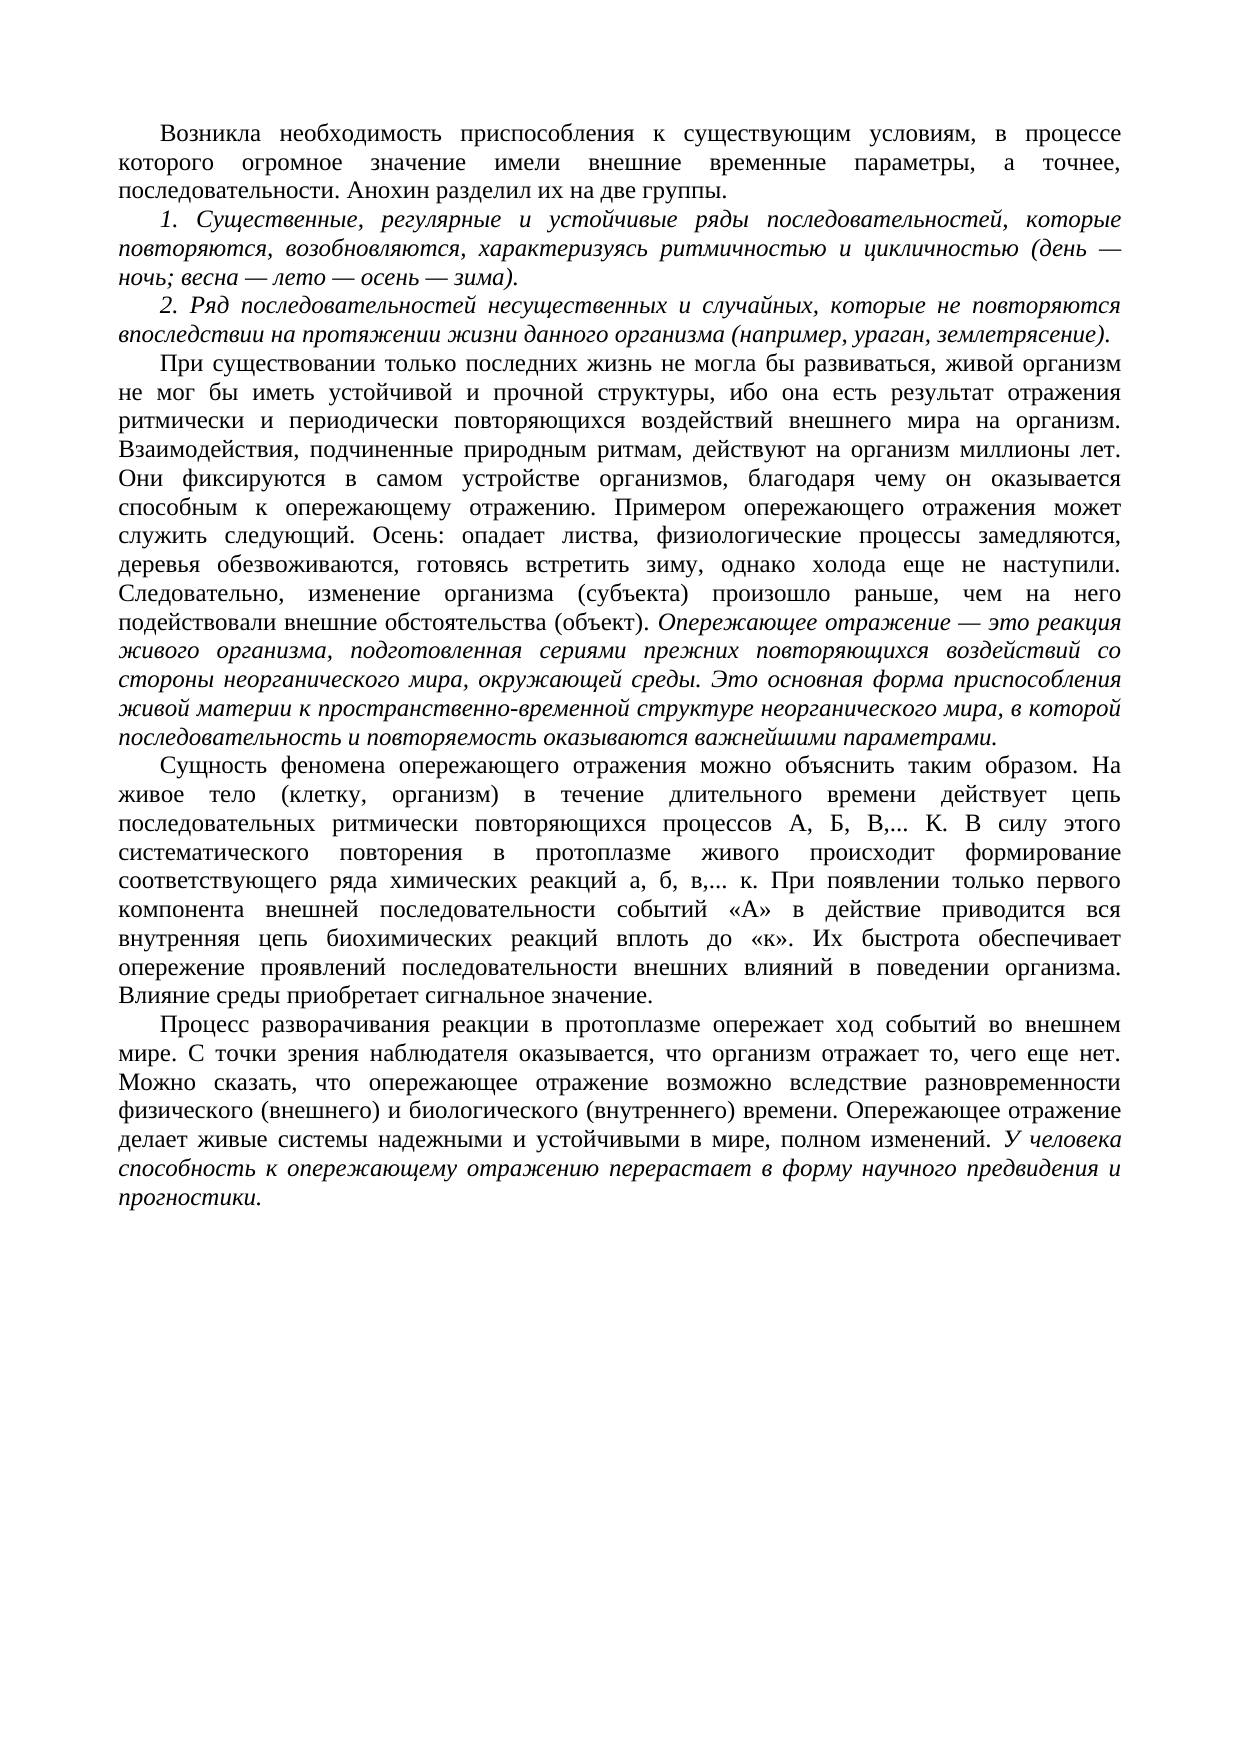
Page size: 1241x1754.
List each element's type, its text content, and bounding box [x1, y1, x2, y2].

text 2. Ряд последовательностей несущественных и случайных, которые не повторяются впоследствии на протяжении жизни данного организма (например, ураган, землетрясение). [118, 291, 1122, 348]
text Сущность феномена опережающего отражения можно объяснить таким образом. На живое тело (клетку, организм) в течение длительного времени действует цепь последовательных ритмически повторяющихся процессов А, Б, В,... К. В силу этого систематического повторения в протоплазме живого происходит формирование соответствующего ряда химических реакций а, б, в,... к. При появлении только первого компонента внешней последовательности событий «А» в действие приводится вся внутренняя цепь биохимических реакций вплоть до «к». Их быстрота обеспечивает опережение проявлений последовательности внешних влияний в поведении организма. Влияние среды приобретает сигнальное значение. [118, 751, 1122, 1009]
text Процесс разворачивания реакции в протоплазме опережает ход событий во внешнем мире. С точки зрения наблюдателя оказывается, что организм отражает то, чего еще нет. Можно сказать, что опережающее отражение возможно вследствие разновременности физического (внешнего) и биологического (внутреннего) времени. Опережающее отражение делает живые системы надежными и устойчивыми в мире, полном изменений. У человека способность к опережающему отражению перерастает в форму научного предвидения и прогностики. [118, 1009, 1122, 1211]
text Возникла необходимость приспособления к существующим условиям, в процессе которого огромное значение имели внешние временные параметры, а точнее, последовательности. Анохин разделил их на две группы. [118, 118, 1122, 204]
text При существовании только последних жизнь не могла бы развиваться, живой организм не мог бы иметь устойчивой и прочной структуры, ибо она есть результат отражения ритмически и периодически повторяющихся воздействий внешнего мира на организм. Взаимодействия, подчиненные природным ритмам, действуют на организм миллионы лет. Они фиксируются в самом устройстве организмов, благодаря чему он оказывается способным к опережающему отражению. Примером опережающего отражения может служить следующий. Осень: опадает листва, физиологические процессы замедляются, деревья обезвоживаются, готовясь встретить зиму, однако холода еще не наступили. Следовательно, изменение организма (субъекта) произошло раньше, чем на него подействовали внешние обстоятельства (объект). Опережающее отражение — это реакция живого организма, подготовленная сериями прежних повторяющихся воздействий со стороны неорганического мира, окружающей среды. Это основная форма приспособления живой материи к пространственно-временной структуре неорганического мира, в которой последовательность и повторяемость оказываются важнейшими параметрами. [118, 348, 1122, 751]
text 1. Существенные, регулярные и устойчивые ряды последовательностей, которые повторяются, возобновляются, характеризуясь ритмичностью и цикличностью (день — ночь; весна — лето — осень — зима). [118, 204, 1122, 291]
